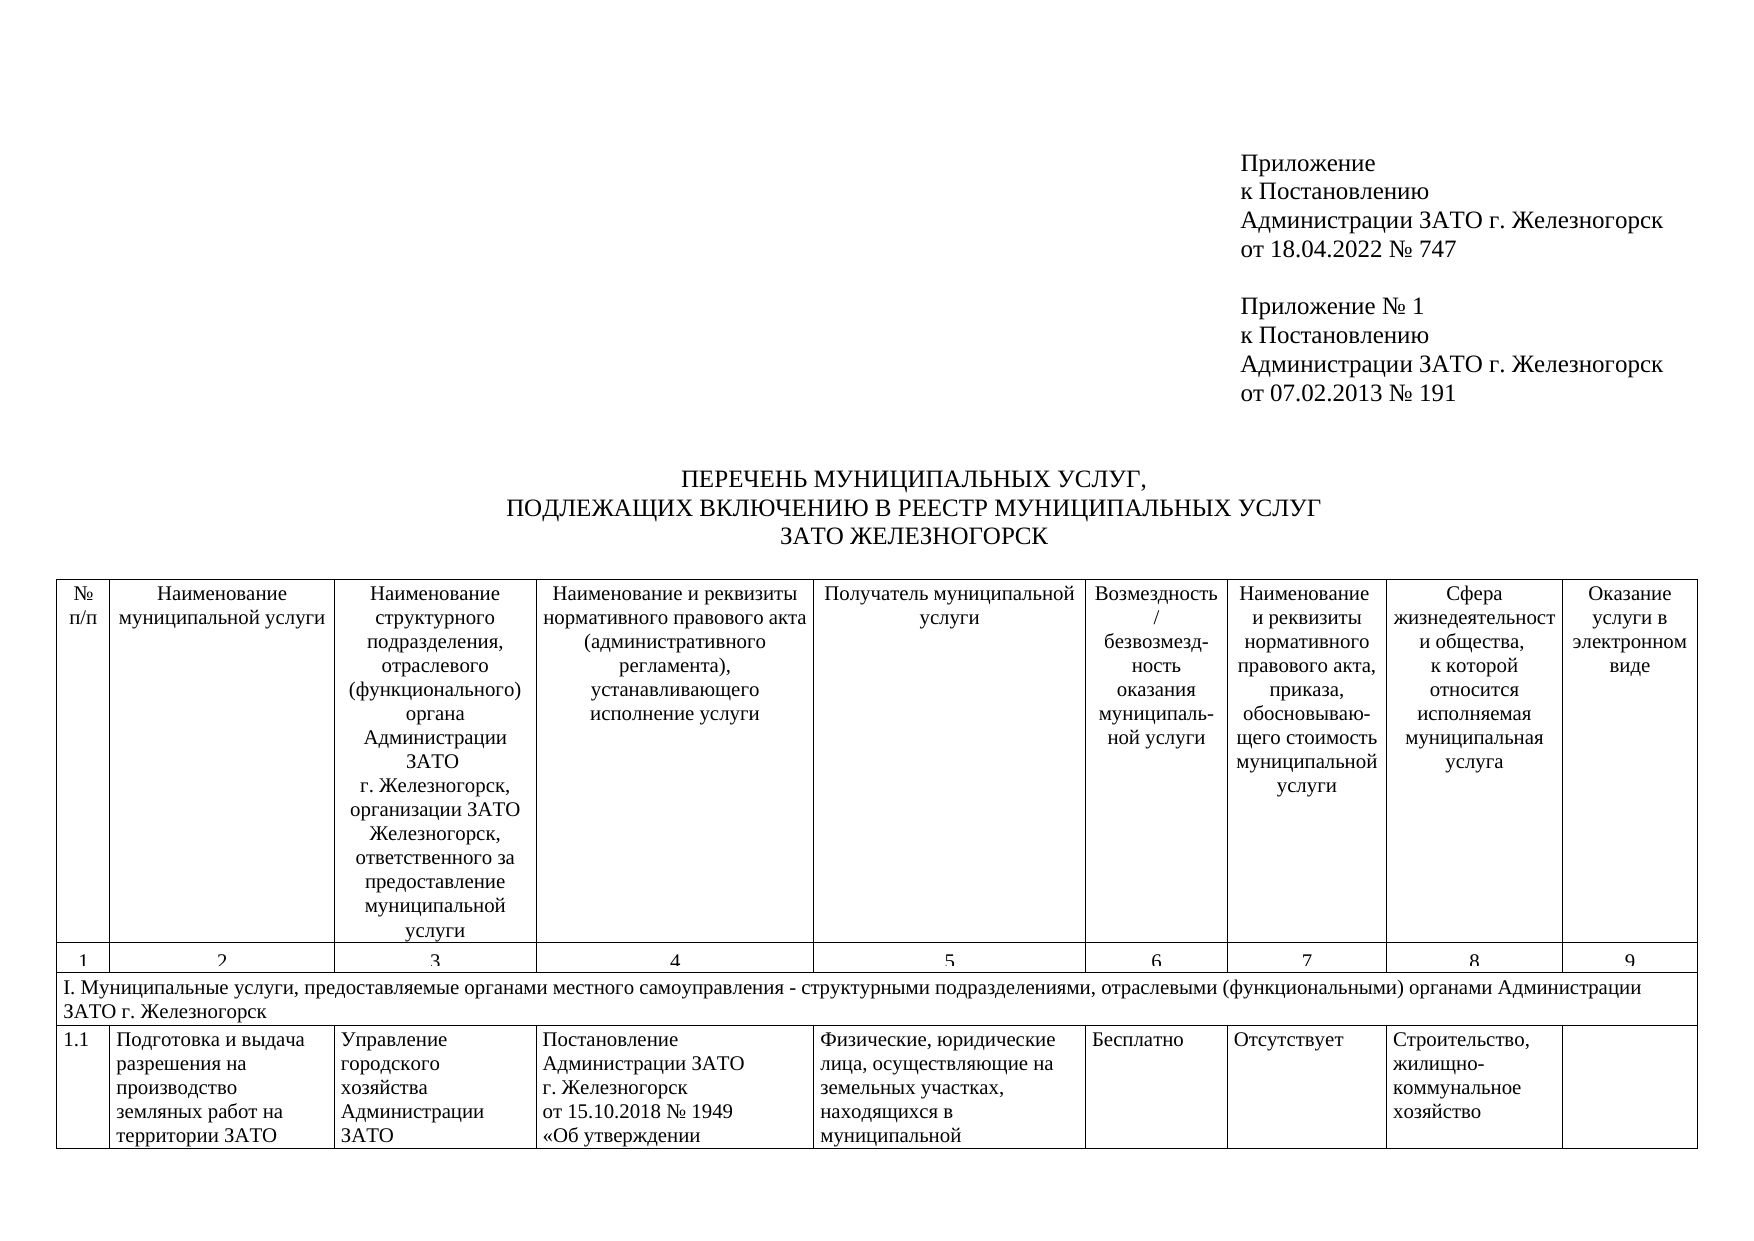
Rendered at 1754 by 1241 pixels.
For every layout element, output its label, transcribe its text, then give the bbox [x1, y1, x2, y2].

text Администрации ЗАТО г. Железногорск [1240, 349, 1695, 378]
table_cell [814, 1026, 1085, 1147]
text ЗАТО ЖЕЛЕЗНОГОРСК [59, 521, 1695, 550]
text ПЕРЕЧЕНЬ МУНИЦИПАЛЬНЫХ УСЛУГ, [59, 464, 1695, 493]
text к Постановлению [1240, 320, 1695, 349]
table_header Возмездность/ безвозмезд-ность оказания муниципаль-ной услуги [1086, 580, 1227, 942]
text Администрации ЗАТО г. Железногорск [1240, 205, 1695, 234]
table_header Наименование и реквизиты нормативного правового акта, приказа, обосновываю-щего стоимость муниципальной услуги [1228, 580, 1386, 942]
text ПОДЛЕЖАЩИХ ВКЛЮЧЕНИЮ В РЕЕСТР МУНИЦИПАЛЬНЫХ УСЛУГ [59, 493, 1695, 521]
table_cell 2 [110, 943, 334, 972]
table_header Наименование муниципальной услуги [110, 580, 334, 942]
text к Постановлению [1240, 176, 1695, 205]
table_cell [537, 1026, 813, 1147]
table_header Получатель муниципальной услуги [814, 580, 1085, 942]
table_cell 1.1 [57, 1026, 109, 1147]
text от 07.02.2013 № 191 [1240, 378, 1695, 406]
table_header Наименование структурного подразделения, отраслевого (функционального) органа Администрации ЗАТО г. Железногорск, организации ЗАТО Железногорск, ответственного за предоставление муниципальной услуги [335, 580, 536, 942]
table_cell 8 [1387, 943, 1562, 972]
table_cell 5 [814, 943, 1085, 972]
table_cell [1563, 1026, 1697, 1147]
text Приложение № 1 [1240, 291, 1695, 320]
table_cell Бесплатно [1086, 1026, 1227, 1147]
text Приложение [1240, 148, 1695, 176]
table_header Наименование и реквизиты нормативного правового акта (административного регламента), устанавливающего исполнение услуги [537, 580, 813, 942]
table_header Сфера жизнедеятельности общества, к которой относится исполняемая муниципальная услуга [1387, 580, 1562, 942]
table_cell 1 [57, 943, 109, 972]
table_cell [110, 1026, 334, 1147]
table_cell Отсутствует [1228, 1026, 1386, 1147]
table_header Оказание услуги в электронном виде [1563, 580, 1697, 942]
table_header № п/п [57, 580, 109, 942]
text от 18.04.2022 № 747 [1240, 234, 1695, 263]
table_cell 9 [1563, 943, 1697, 972]
table_cell 6 [1086, 943, 1227, 972]
table_cell 7 [1228, 943, 1386, 972]
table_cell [1387, 1026, 1562, 1147]
table_cell I. Муниципальные услуги, предоставляемые органами местного самоуправления - структурными подразделениями, отраслевыми (функциональными) органами Администрации ЗАТО г. Железногорск [57, 973, 1697, 1025]
table_cell 3 [335, 943, 536, 972]
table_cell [335, 1026, 536, 1147]
table_cell 4 [537, 943, 813, 972]
